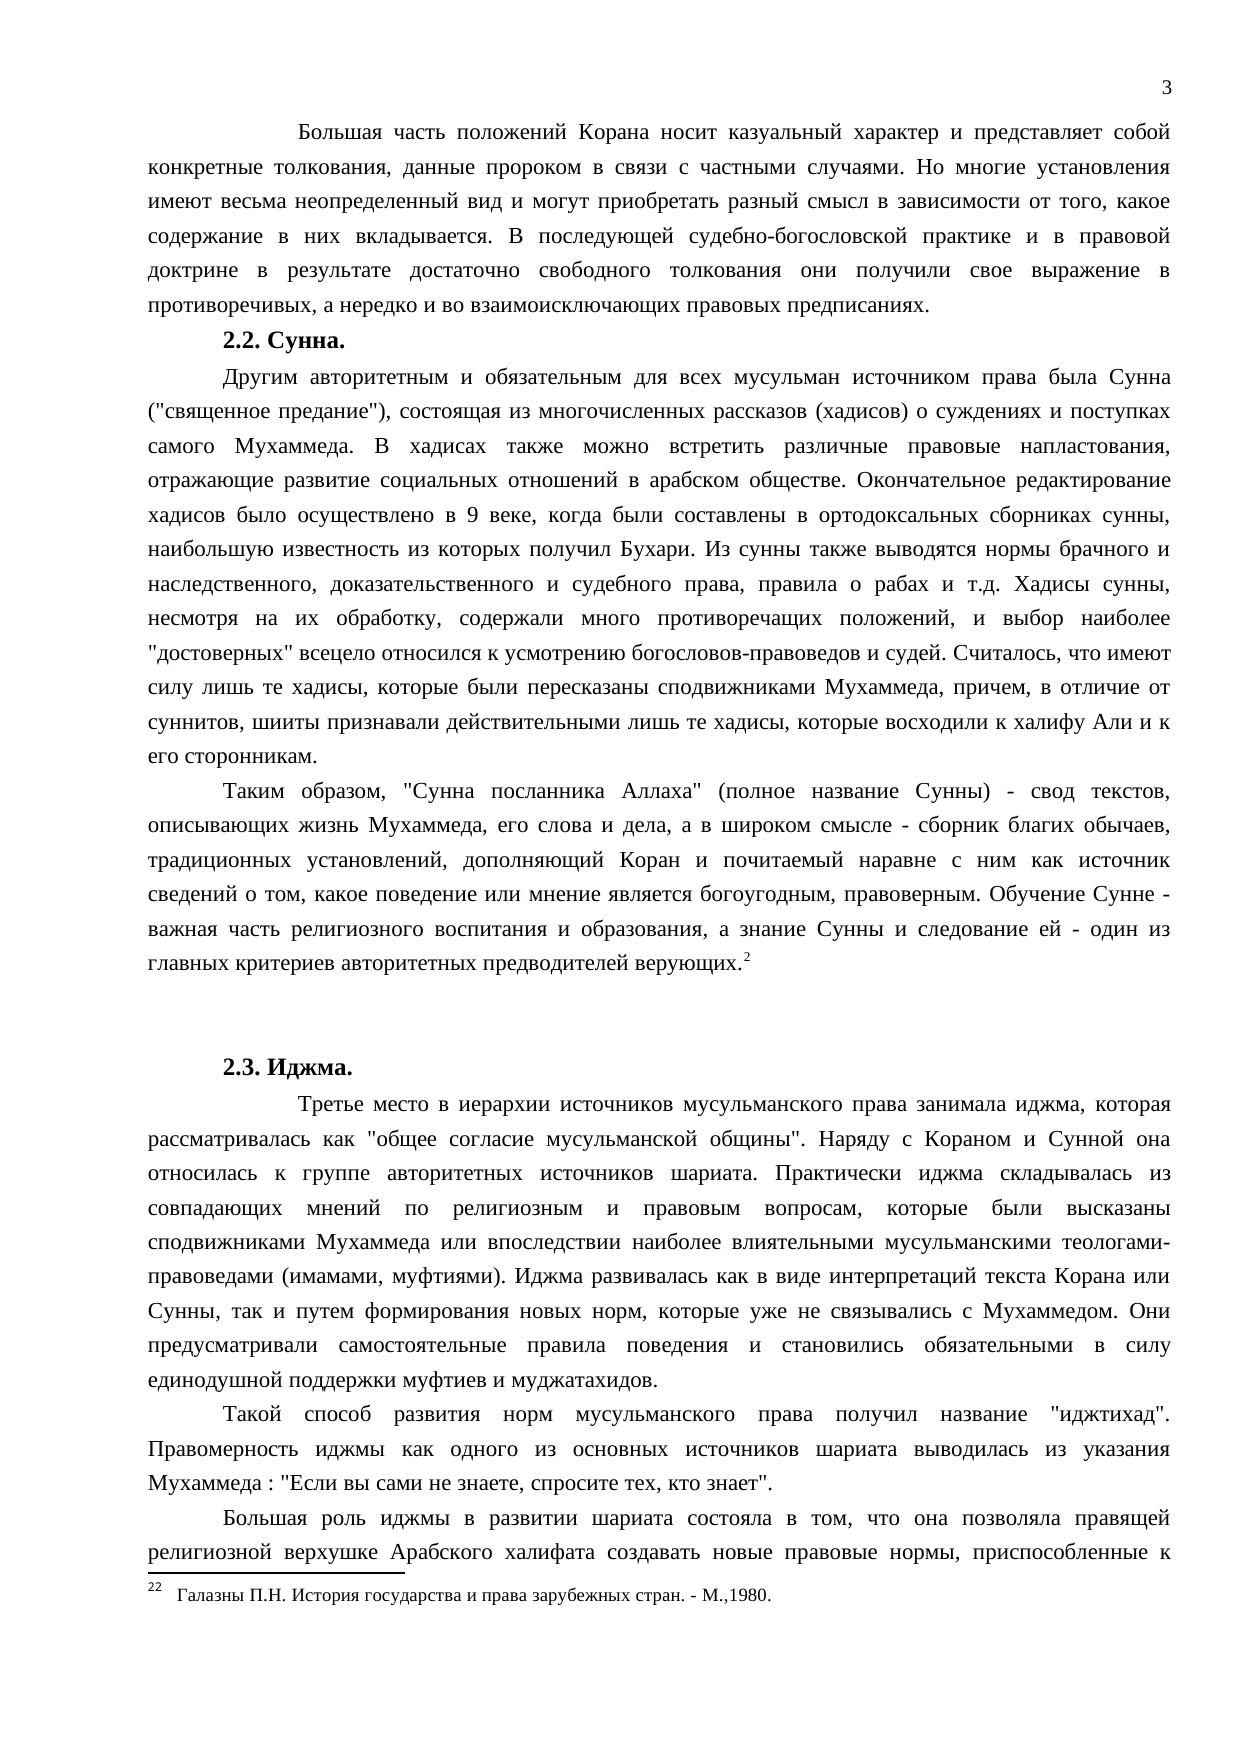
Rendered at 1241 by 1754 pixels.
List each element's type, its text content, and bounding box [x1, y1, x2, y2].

list Третье место в иерархии источников мусульманского права занимала иджма, которая рассматривалась как "общее согласие мусульманской общины". Наряду с Кораном и Сунной она относилась к группе авторитетных источников шариата. Практически иджма складывалась из совпадающих мнений по религиозным и правовым вопросам, которые были высказаны сподвижниками Мухаммеда или впоследствии наиболее влиятельными мусульманскими теологами-правоведами (имамами, муфтиями). Иджма развивалась как в виде интерпретаций текста Корана или Сунны, так и путем формирования новых норм, которые уже не связывались с Мухаммедом. Они предусматривали самостоятельные правила поведения и становились обязательными в силу единодушной поддержки муфтиев и муджатахидов. [148, 1090, 1172, 1392]
list Большая часть положений Корана носит казуальный характер и представляет собой конкретные толкования, данные пророком в связи с частными случаями. Но многие установления имеют весьма неопределенный вид и могут приобретать разный смысл в зависимости от того, какое содержание в них вкладывается. В последующей судебно-богословской практике и в правовой доктрине в результате достаточно свободного толкования они получили свое выражение в противоречивых, а нередко и во взаимоисключающих правовых предписаниях. [148, 118, 1172, 317]
list Другим авторитетным и обязательным для всех мусульман источником права была Сунна ("священное предание"), состоящая из многочисленных рассказов (хадисов) о суждениях и поступках самого Мухаммеда. В хадисах также можно встретить различные правовые напластования, отражающие развитие социальных отношений в арабском обществе. Окончательное редактирование хадисов было осуществлено в 9 веке, когда были составлены в ортодоксальных сборниках сунны, наибольшую известность из которых получил Бухари. Из сунны также выводятся нормы брачного и наследственного, доказательственного и судебного права, правила о рабах и т.д. Хадисы сунны, несмотря на их обработку, содержали много противоречащих положений, и выбор наиболее "достоверных" всецело относился к усмотрению богословов-правоведов и судей. Считалось, что имеют силу лишь те хадисы, которые были пересказаны сподвижниками Мухаммеда, причем, в отличие от суннитов, шииты признавали действительными лишь те хадисы, которые восходили к халифу Али и к его сторонникам. [148, 363, 1172, 768]
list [148, 1504, 1172, 1565]
list 2.3. Иджма. [148, 1052, 1172, 1081]
list 2.2. Сунна. [148, 325, 1172, 354]
list Такой способ развития норм мусульманского права получил название "иджтихад". Правомерность иджмы как одного из основных источников шариата выводилась из указания Мухаммеда : "Если вы сами не знаете, спросите тех, кто знает". [148, 1400, 1172, 1496]
list Таким образом, "Сунна посланника Аллаха" (полное название Сунны) - свод текстов, описывающих жизнь Мухаммеда, его слова и дела, а в широком смысле - сборник благих обычаев, традиционных установлений, дополняющий Коран и почитаемый наравне с ним как источник сведений о том, какое поведение или мнение является богоугодным, правоверным. Обучение Сунне - важная часть религиозного воспитания и образования, а знание Сунны и следование ей - один из главных критериев авторитетных предводителей верующих.2 [148, 776, 1172, 975]
